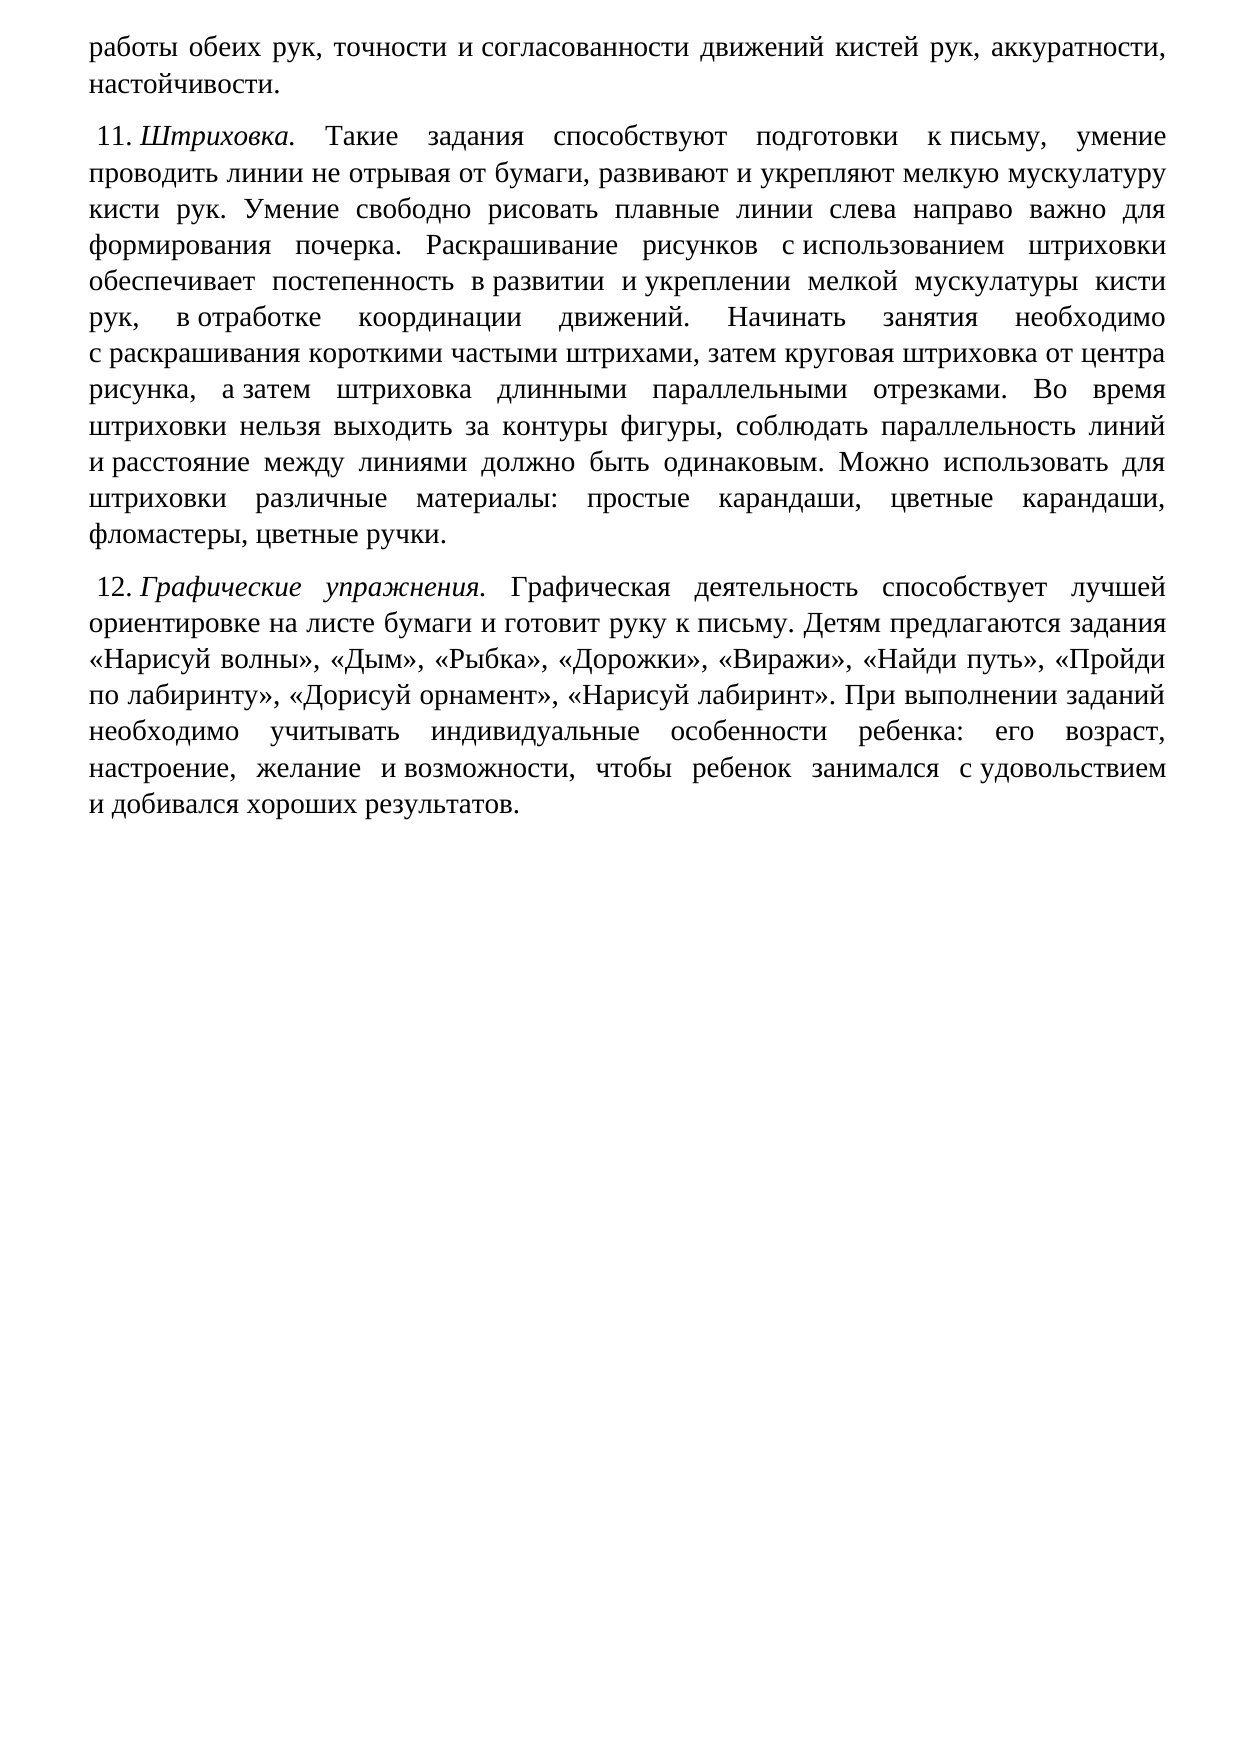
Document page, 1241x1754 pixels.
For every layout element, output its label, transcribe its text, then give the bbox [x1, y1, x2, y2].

text 12. Графические упражнения. Графическая деятельность способствует лучшей ориентировке на листе бумаги и готовит руку к письму. Детям предлагаются задания «Нарисуй волны», «Дым», «Рыбка», «Дорожки», «Виражи», «Найди путь», «Пройди по лабиринту», «Дорисуй орнамент», «Нарисуй лабиринт». При выполнении заданий необходимо учитывать индивидуальные особенности ребенка: его возраст, настроение, желание и возможности, чтобы ребенок занимался с удовольствием и добивался хороших результатов. [89, 569, 1167, 819]
text работы обеих рук, точности и согласованности движений кистей рук, аккуратности, настойчивости. [89, 29, 1167, 99]
text 11. Штриховка. Такие задания способствуют подготовки к письму, умение проводить линии не отрывая от бумаги, развивают и укрепляют мелкую мускулатуру кисти рук. Умение свободно рисовать плавные линии слева направо важно для формирования почерка. Раскрашивание рисунков с использованием штриховки обеспечивает постепенность в развитии и укреплении мелкой мускулатуры кисти рук, в отработке координации движений. Начинать занятия необходимо с раскрашивания короткими частыми штрихами, затем круговая штриховка от центра рисунка, а затем штриховка длинными параллельными отрезками. Во время штриховки нельзя выходить за контуры фигуры, соблюдать параллельность линий и расстояние между линиями должно быть одинаковым. Можно использовать для штриховки различные материалы: простые карандаши, цветные карандаши, фломастеры, цветные ручки. [89, 118, 1167, 550]
